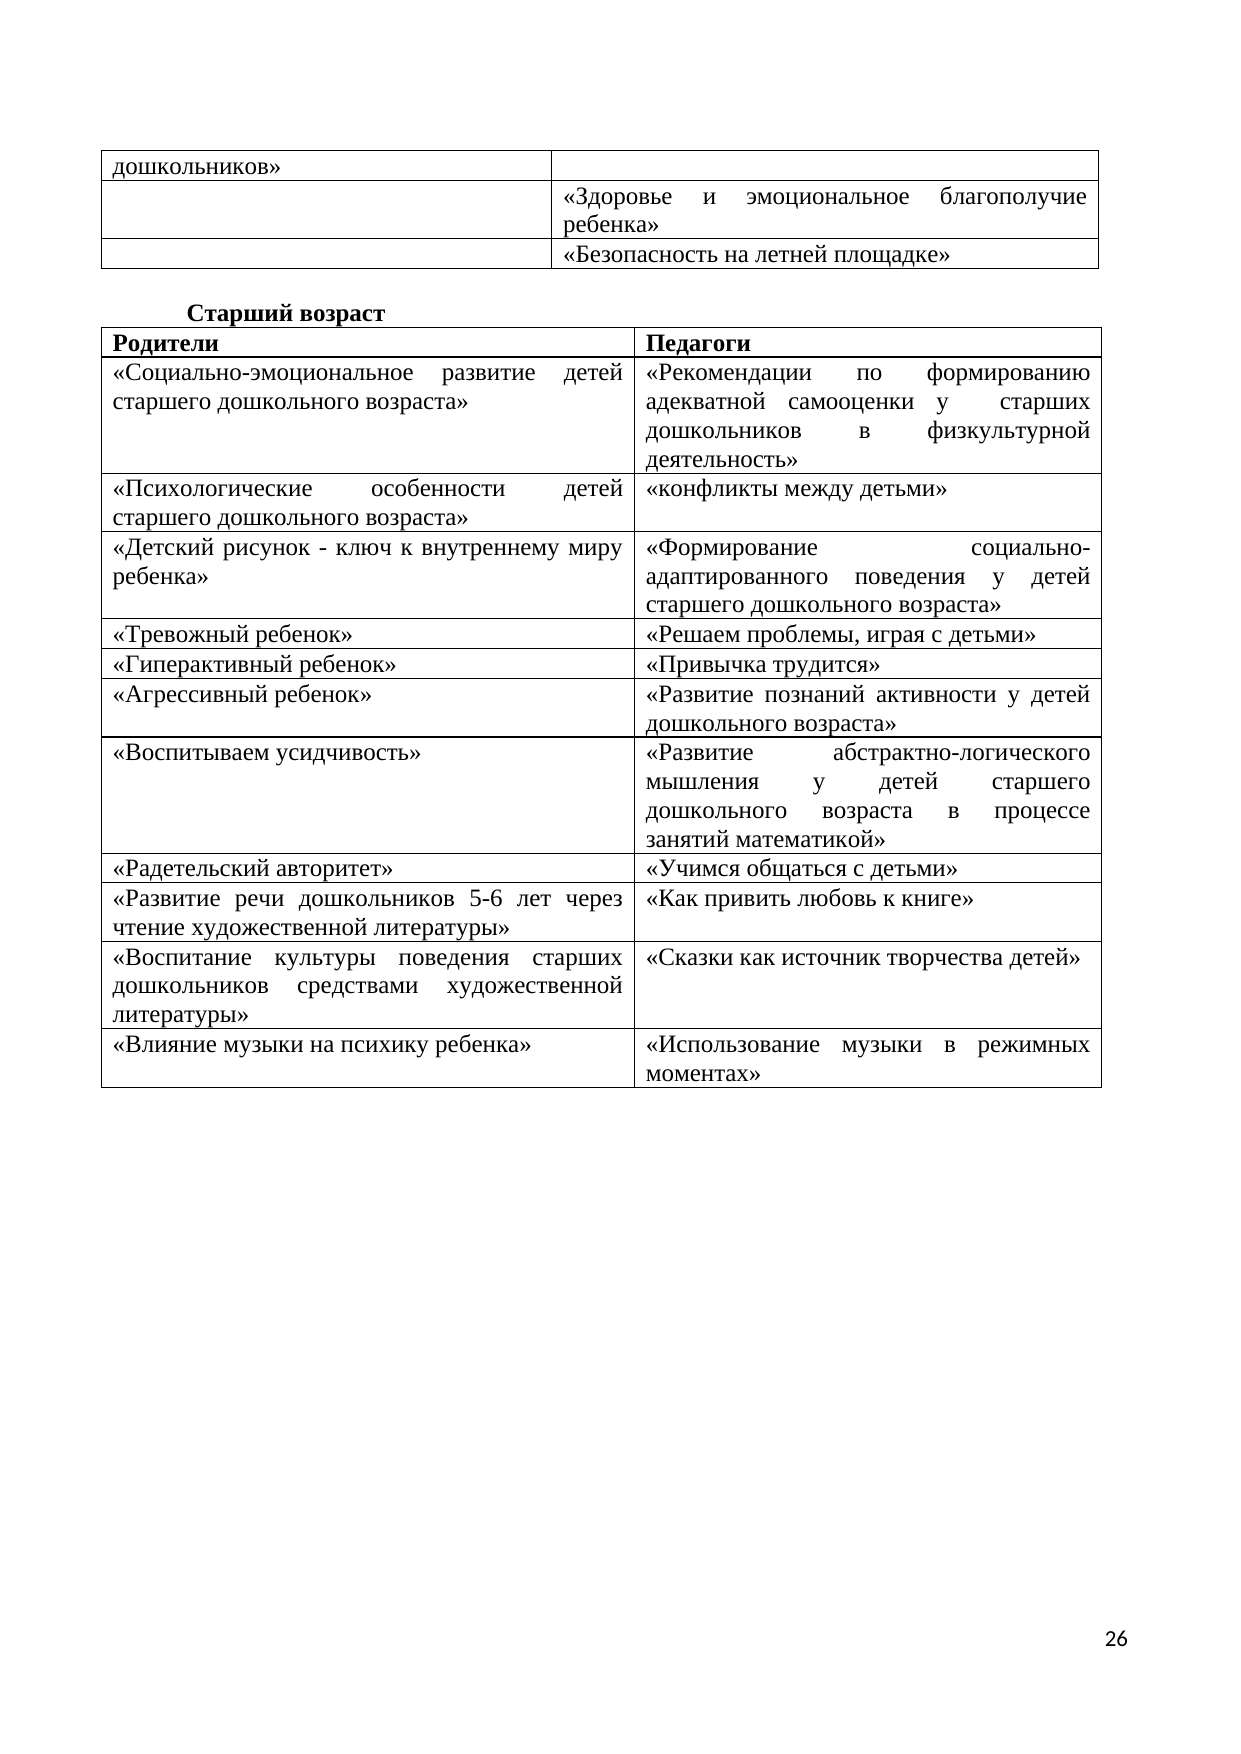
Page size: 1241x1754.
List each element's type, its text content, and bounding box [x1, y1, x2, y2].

table_cell «Радетельский авторитет» [102, 854, 634, 882]
table_cell «Детский рисунок - ключ к внутреннему миру ребенка» [102, 532, 634, 618]
table_cell «Сказки как источник творчества детей» [635, 942, 1101, 1028]
table_cell «Влияние музыки на психику ребенка» [102, 1029, 634, 1087]
table_cell «Воспитание культуры поведения старших дошкольников средствами художественной литературы» [102, 942, 634, 1028]
text Старший возраст [112, 298, 1128, 327]
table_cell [102, 151, 551, 180]
table_cell «Развитие абстрактно-логического мышления у детей старшего дошкольного возраста в процессе занятий математикой» [635, 738, 1101, 852]
table_cell «Гиперактивный ребенок» [102, 649, 634, 678]
table_cell «Развитие познаний активности у детей дошкольного возраста» [635, 679, 1101, 736]
table_header Педагоги [635, 328, 1101, 356]
table_cell «Формирование социально-адаптированного поведения у детей старшего дошкольного возраста» [635, 532, 1101, 618]
table_cell «Тревожный ребенок» [102, 619, 634, 648]
table_cell «Как привить любовь к книге» [635, 883, 1101, 941]
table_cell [552, 151, 1098, 180]
table_cell «Решаем проблемы, играя с детьми» [635, 619, 1101, 648]
table_cell «Рекомендации по формированию адекватной самооценки у старших дошкольников в физкультурной деятельность» [635, 358, 1101, 472]
table_cell «Здоровье и эмоциональное благополучие ребенка» [552, 181, 1098, 238]
table_cell [102, 181, 551, 238]
table_cell «Привычка трудится» [635, 649, 1101, 678]
table_cell «Развитие речи дошкольников 5-6 лет через чтение художественной литературы» [102, 883, 634, 941]
table_cell «Воспитываем усидчивость» [102, 738, 634, 852]
table_cell «конфликты между детьми» [635, 474, 1101, 531]
table_cell «Использование музыки в режимных моментах» [635, 1029, 1101, 1087]
table_cell «Агрессивный ребенок» [102, 679, 634, 736]
table_cell «Безопасность на летней площадке» [552, 239, 1098, 268]
table_cell «Психологические особенности детей старшего дошкольного возраста» [102, 474, 634, 531]
table_cell «Учимся общаться с детьми» [635, 854, 1101, 882]
table_cell [102, 239, 551, 268]
table_header Родители [102, 328, 634, 356]
table_cell «Социально-эмоциональное развитие детей старшего дошкольного возраста» [102, 358, 634, 472]
